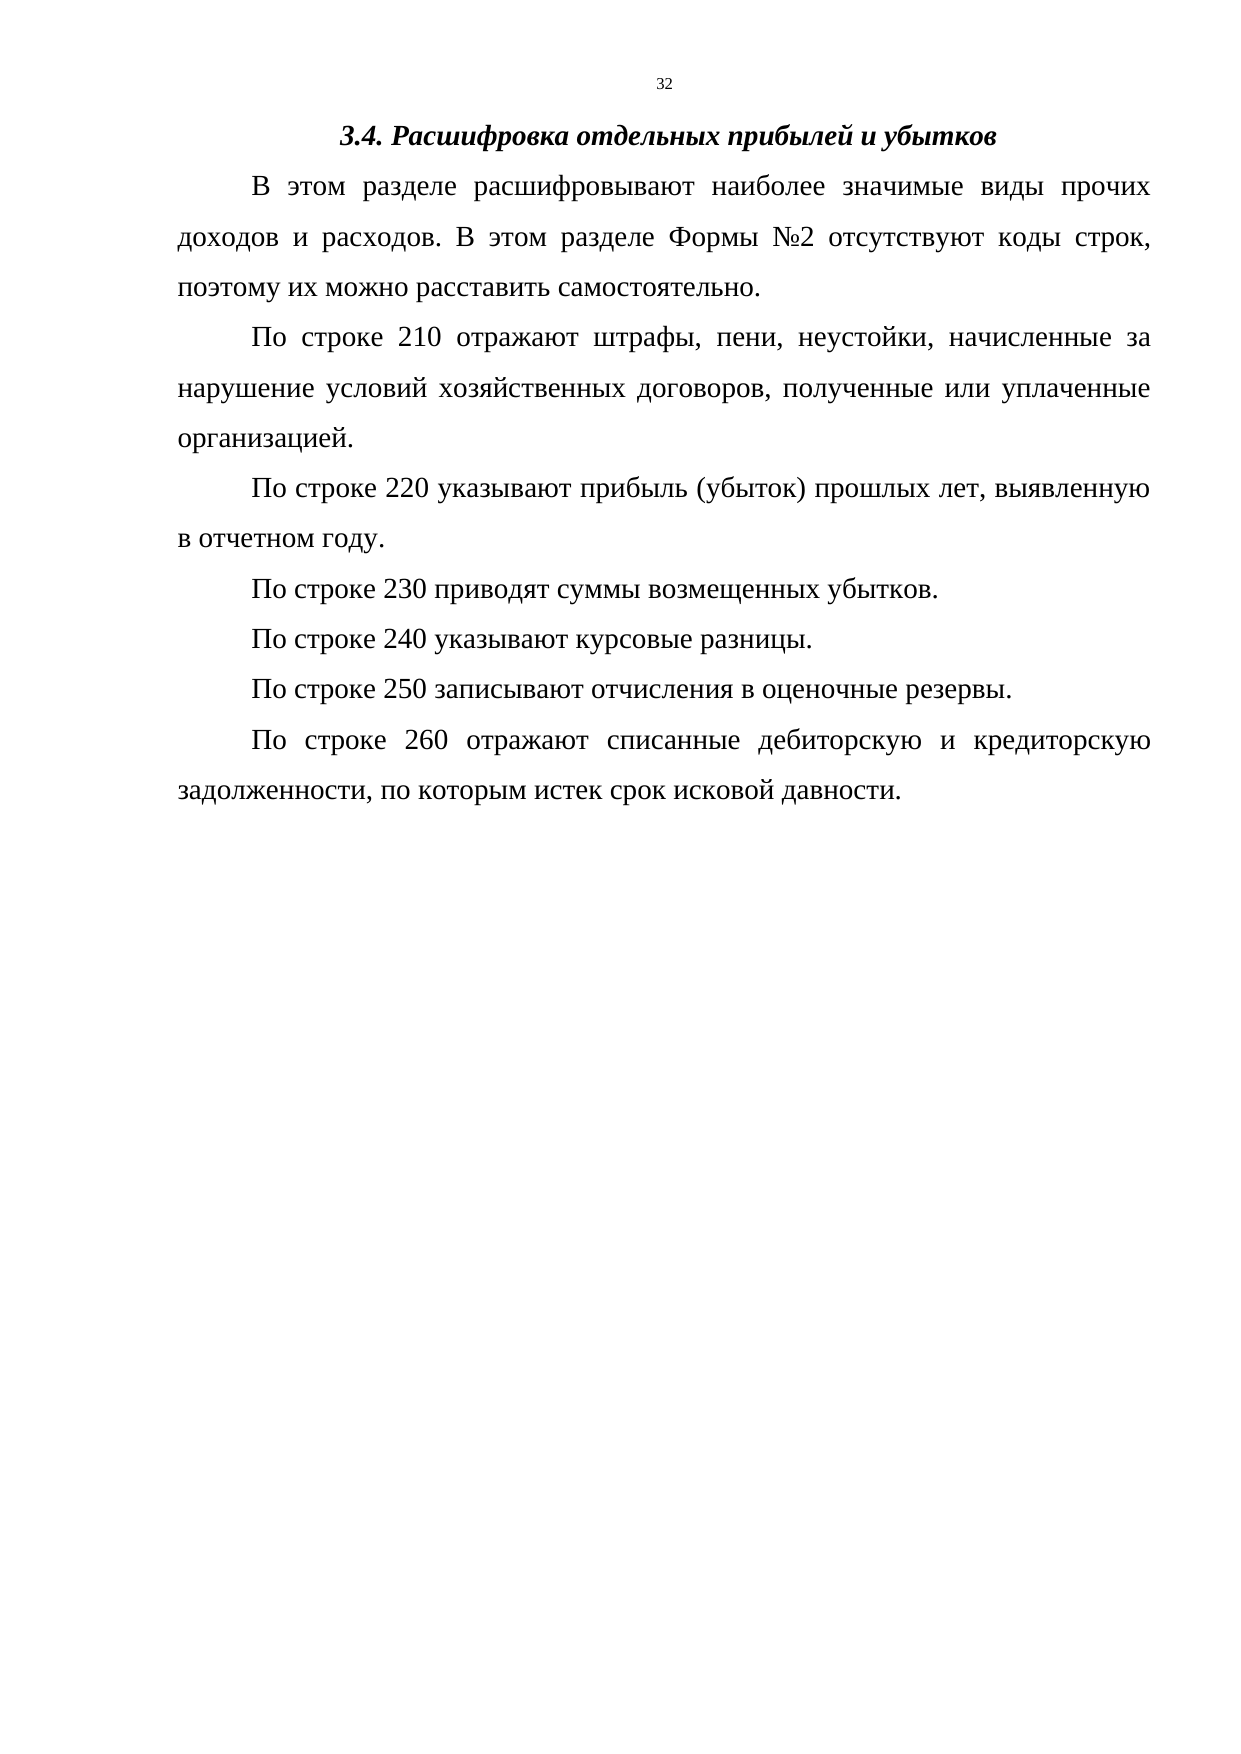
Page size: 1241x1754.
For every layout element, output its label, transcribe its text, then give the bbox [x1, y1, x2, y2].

text 3.4. Расшифровка отдельных прибылей и убытков [177, 118, 1152, 152]
text По строке 240 указывают курсовые разницы. [177, 621, 1152, 655]
text По строке 220 указывают прибыль (убыток) прошлых лет, выявленную в отчетном году. [177, 470, 1152, 554]
text По строке 250 записывают отчисления в оценочные резервы. [177, 672, 1152, 705]
text По строке 210 отражают штрафы, пени, неустойки, начисленные за нарушение условий хозяйственных договоров, полученные или уплаченные организацией. [177, 319, 1152, 453]
text По строке 230 приводят суммы возмещенных убытков. [177, 571, 1152, 604]
text По строке 260 отражают списанные дебиторскую и кредиторскую задолженности, по которым истек срок исковой давности. [177, 722, 1152, 806]
text В этом разделе расшифровывают наиболее значимые виды прочих доходов и расходов. В этом разделе Формы №2 отсутствуют коды строк, поэтому их можно расставить самостоятельно. [177, 168, 1152, 303]
